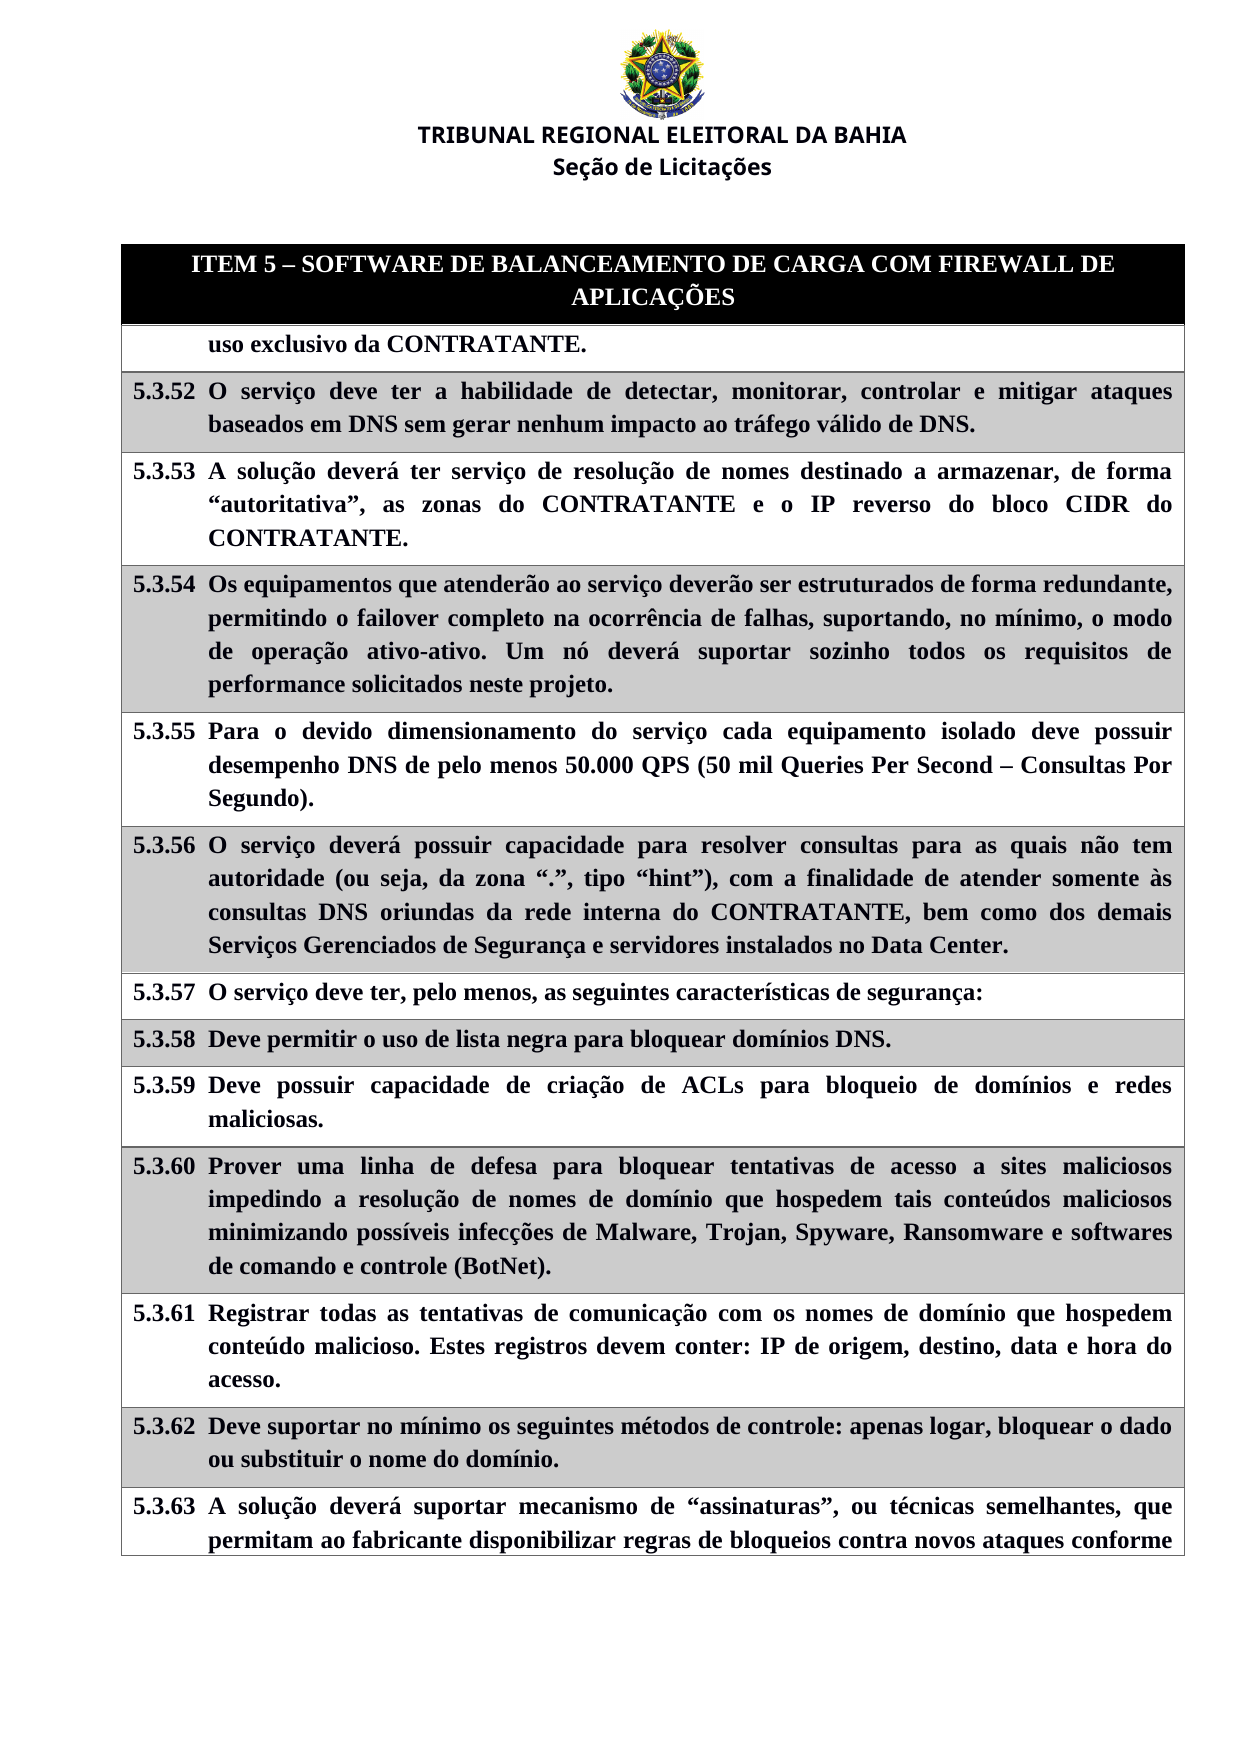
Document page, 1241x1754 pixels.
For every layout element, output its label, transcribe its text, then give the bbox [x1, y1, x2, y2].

table_cell O serviço deve ter, pelo menos, as seguintes características de segurança: [122, 974, 1184, 1019]
table_cell Deve permitir o uso de lista negra para bloquear domínios DNS. [122, 1020, 1184, 1066]
table_cell O serviço deverá possuir capacidade para resolver consultas para as quais não tem autoridade (ou seja, da zona “.”, tipo “hint”), com a finalidade de atender somente às consultas DNS oriundas da rede interna do CONTRATANTE, bem como dos demais Serviços Gerenciados de Segurança e servidores instalados no Data Center. [122, 827, 1184, 972]
table_cell Deve suportar no mínimo os seguintes métodos de controle: apenas logar, bloquear o dado ou substituir o nome do domínio. [122, 1408, 1184, 1487]
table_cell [122, 1488, 1184, 1555]
table_cell Prover uma linha de defesa para bloquear tentativas de acesso a sites maliciosos impedindo a resolução de nomes de domínio que hospedem tais conteúdos maliciosos minimizando possíveis infecções de Malware, Trojan, Spyware, Ransomware e softwares de comando e controle (BotNet). [122, 1148, 1184, 1293]
table_header ITEM 5 – SOFTWARE DE BALANCEAMENTO DE CARGA COM FIREWALL DE APLICAÇÕES [122, 245, 1184, 324]
table_cell O serviço deve ter a habilidade de detectar, monitorar, controlar e mitigar ataques baseados em DNS sem gerar nenhum impacto ao tráfego válido de DNS. [122, 373, 1184, 452]
table_cell Para o devido dimensionamento do serviço cada equipamento isolado deve possuir desempenho DNS de pelo menos 50.000 QPS (50 mil Queries Per Second – Consultas Por Segundo). [122, 713, 1184, 826]
table_cell Os equipamentos que atenderão ao serviço deverão ser estruturados de forma redundante, permitindo o failover completo na ocorrência de falhas, suportando, no mínimo, o modo de operação ativo-ativo. Um nó deverá suportar sozinho todos os requisitos de performance solicitados neste projeto. [122, 566, 1184, 712]
table_cell A solução deverá ter serviço de resolução de nomes destinado a armazenar, de forma “autoritativa”, as zonas do CONTRATANTE e o IP reverso do bloco CIDR do CONTRATANTE. [122, 453, 1184, 565]
table_cell Deve possuir capacidade de criação de ACLs para bloqueio de domínios e redes maliciosas. [122, 1067, 1184, 1146]
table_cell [122, 326, 1184, 371]
table_cell Registrar todas as tentativas de comunicação com os nomes de domínio que hospedem conteúdo malicioso. Estes registros devem conter: IP de origem, destino, data e hora do acesso. [122, 1294, 1184, 1407]
